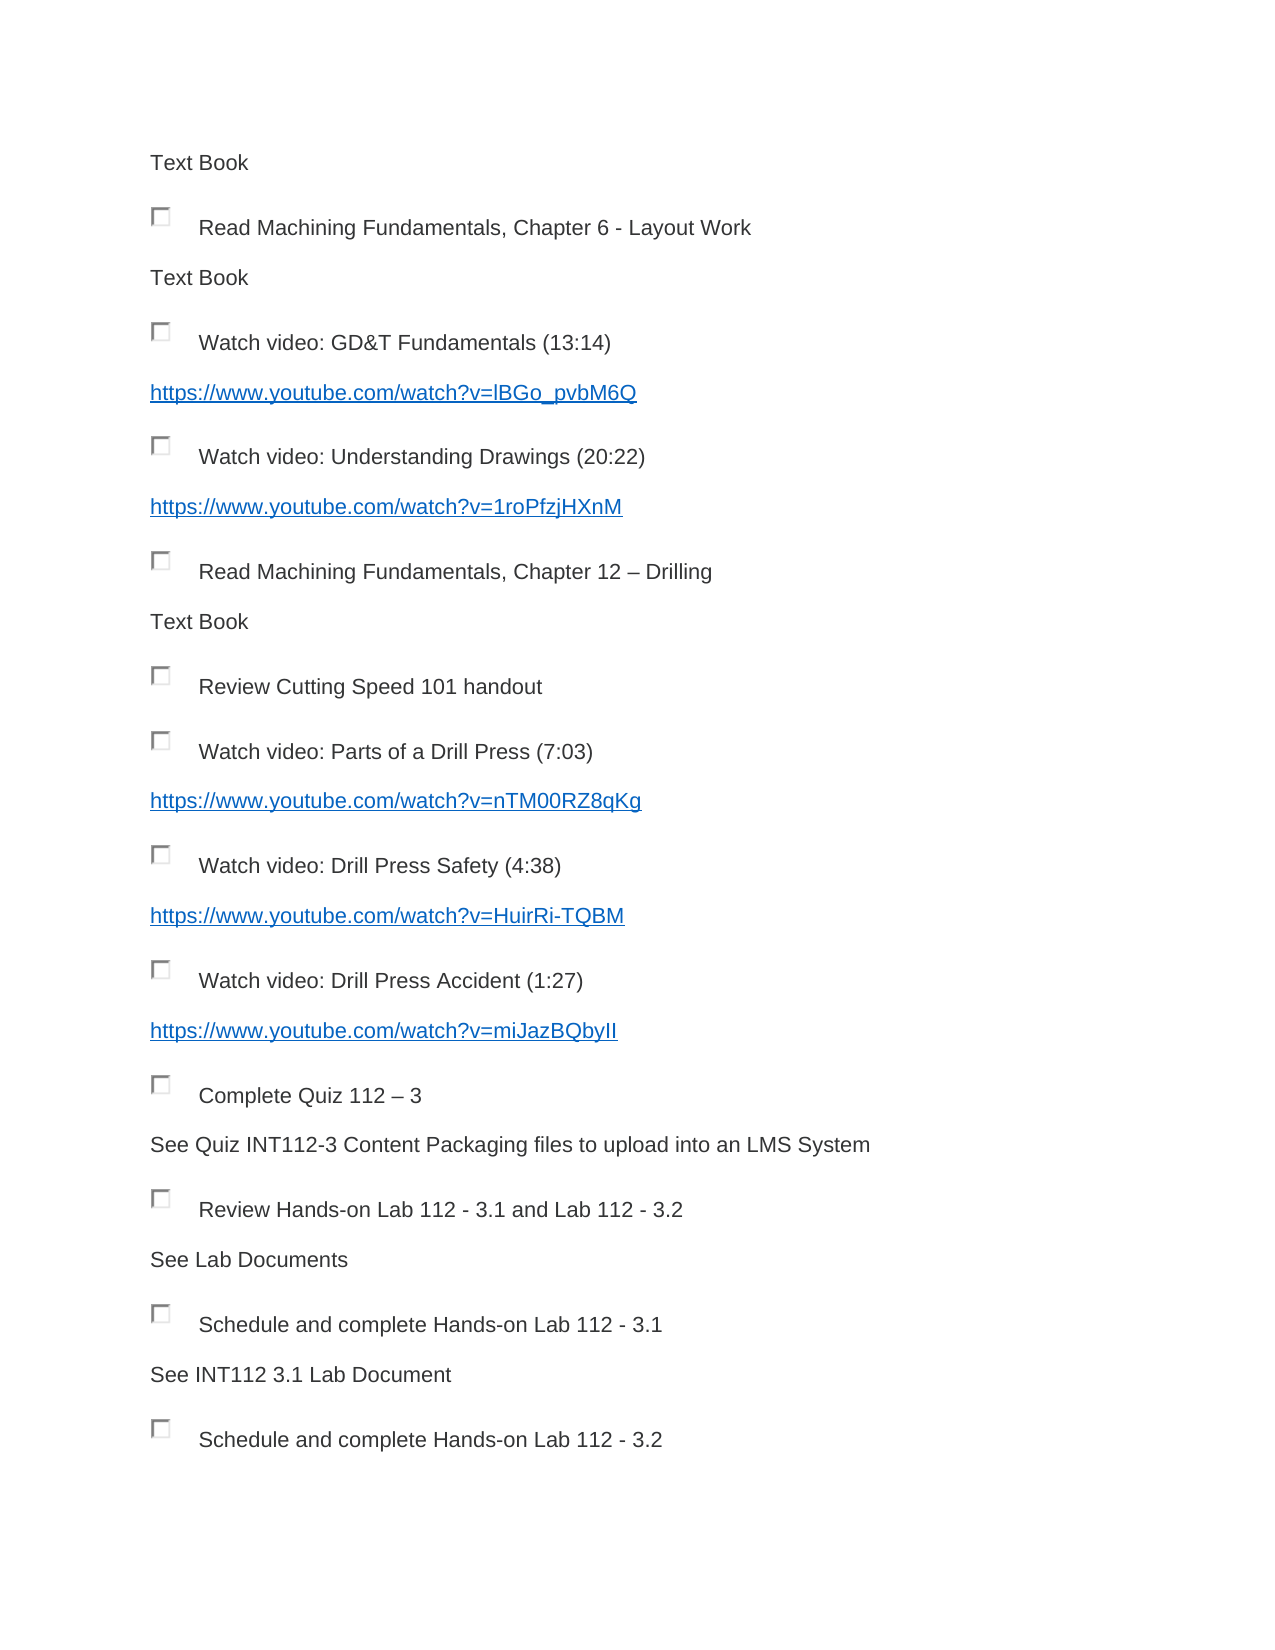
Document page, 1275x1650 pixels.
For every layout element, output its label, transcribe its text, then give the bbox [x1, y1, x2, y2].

text See INT112 3.1 Lab Document [150, 1362, 1125, 1387]
text Read Machining Fundamentals, Chapter 12 – Drilling [150, 544, 1125, 584]
text https://www.youtube.com/watch?v=HuirRi-TQBM [150, 903, 1125, 928]
text Watch video: GD&T Fundamentals (13:14) [150, 314, 1125, 355]
text Text Book [150, 265, 1125, 290]
text Watch video: Understanding Drawings (20:22) [150, 429, 1125, 469]
text Watch video: Drill Press Safety (4:38) [150, 838, 1125, 878]
text Text Book [150, 150, 1125, 175]
text https://www.youtube.com/watch?v=miJazBQbyII [150, 1018, 1125, 1043]
text https://www.youtube.com/watch?v=1roPfzjHXnM [150, 494, 1125, 519]
text See Lab Documents [150, 1247, 1125, 1272]
text Review Cutting Speed 101 handout [150, 658, 1125, 699]
text Review Hands-on Lab 112 - 3.1 and Lab 112 - 3.2 [150, 1182, 1125, 1222]
text Text Book [150, 609, 1125, 634]
text Read Machining Fundamentals, Chapter 6 - Layout Work [150, 200, 1125, 240]
text Watch video: Parts of a Drill Press (7:03) [150, 723, 1125, 764]
text Complete Quiz 112 – 3 [150, 1067, 1125, 1108]
text https://www.youtube.com/watch?v=lBGo_pvbM6Q [150, 379, 1125, 404]
text https://www.youtube.com/watch?v=nTM00RZ8qKg [150, 788, 1125, 813]
text Watch video: Drill Press Accident (1:27) [150, 953, 1125, 993]
text See Quiz INT112-3 Content Packaging files to upload into an LMS System [150, 1132, 1125, 1158]
text Schedule and complete Hands-on Lab 112 - 3.1 [150, 1297, 1125, 1337]
text Schedule and complete Hands-on Lab 112 - 3.2 [150, 1412, 1125, 1452]
